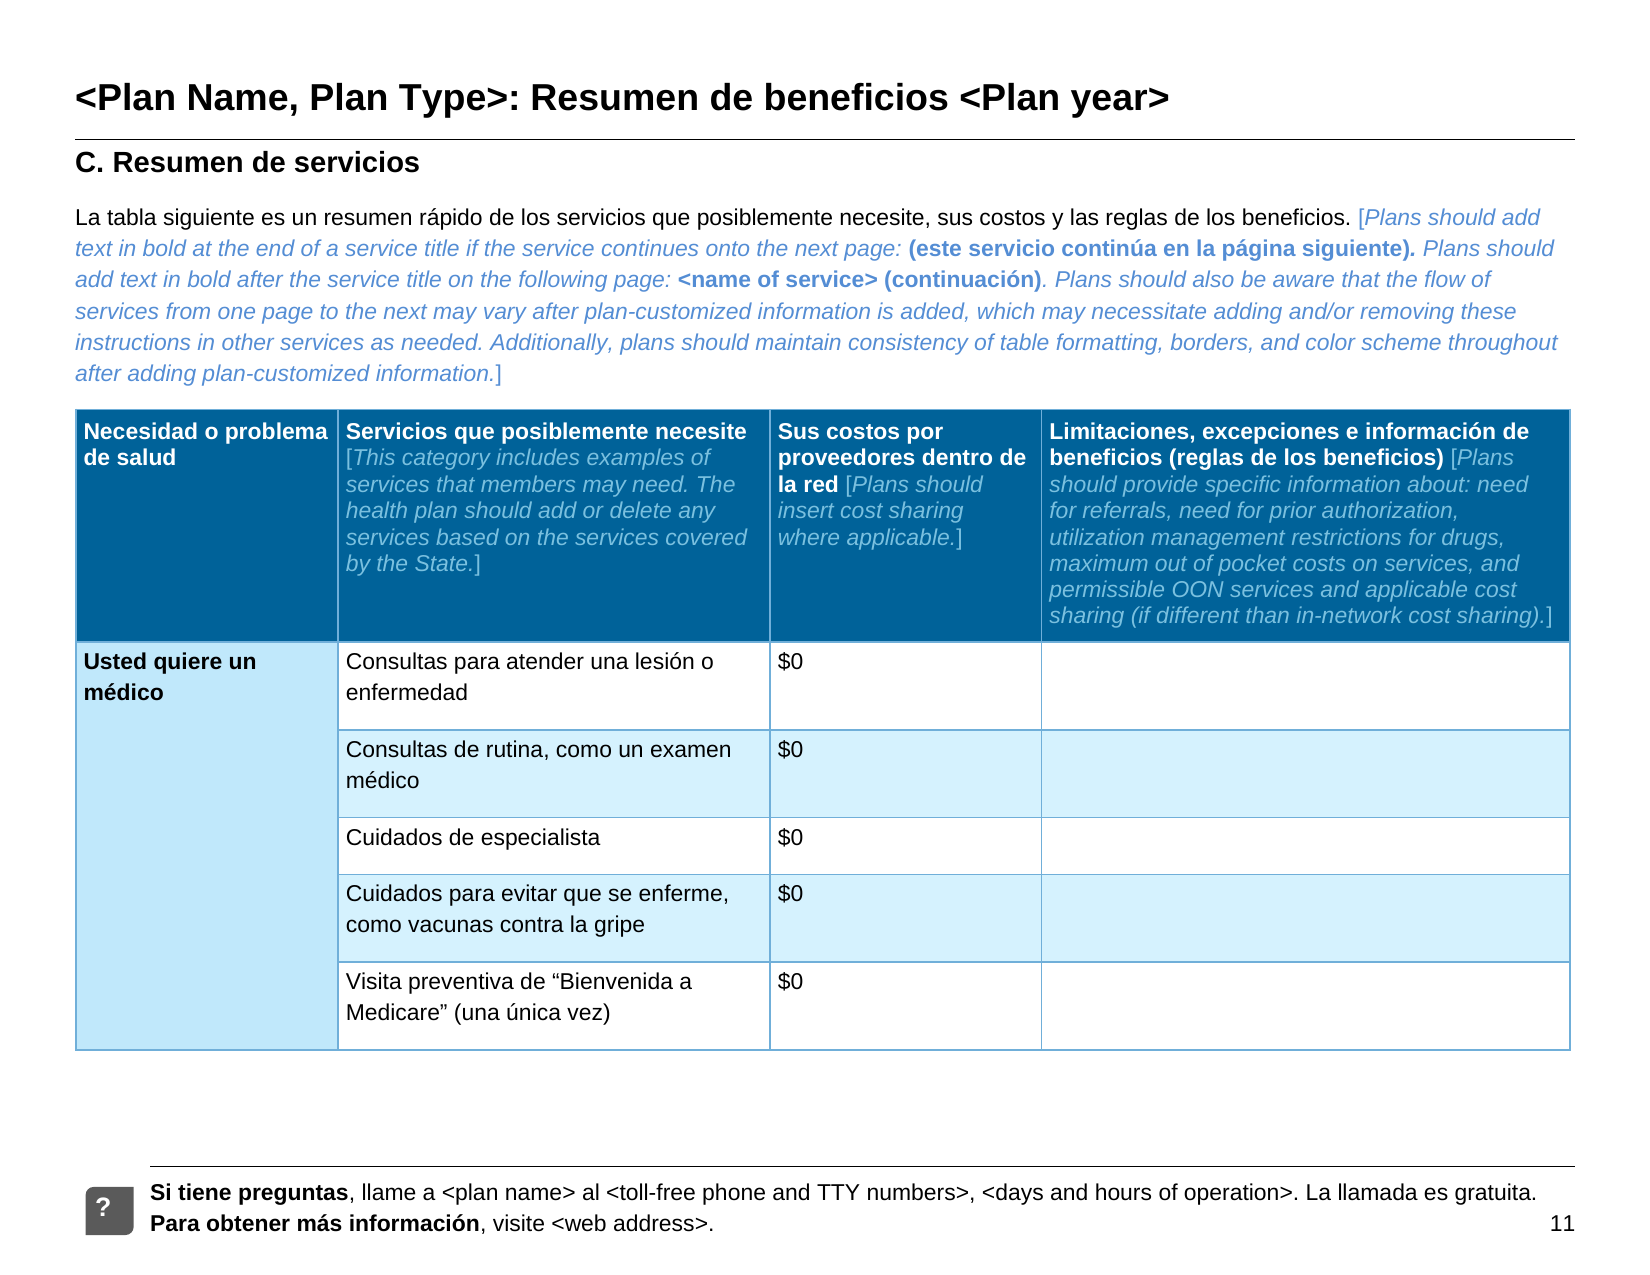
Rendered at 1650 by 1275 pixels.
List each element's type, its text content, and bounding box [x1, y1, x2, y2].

table_cell Consultas para atender una lesión o enfermedad [339, 643, 769, 729]
subtitle Resumen de servicios [75, 140, 1575, 179]
table_cell $0 [771, 731, 1041, 817]
table_cell $0 [771, 963, 1041, 1049]
table_cell [1042, 731, 1569, 817]
table_cell [1042, 875, 1569, 961]
table_cell [1042, 818, 1569, 873]
table_cell Cuidados de especialista [339, 818, 769, 873]
table_header Necesidad o problema de salud [77, 410, 337, 641]
table_cell $0 [771, 875, 1041, 961]
text La tabla siguiente es un resumen rápido de los servicios que posiblemente necesite, sus costos y las reglas de los beneficios. [Plans should add text in bold at the end of a service title if the service continues onto the next page: (este servicio continúa en la página siguiente). Plans should add text in bold after the service title on the following page: <name of service> (continuación). Plans should also be aware that the flow of services from one page to the next may vary after plan-customized information is added, which may necessitate adding and/or removing these instructions in other services as needed. Additionally, plans should maintain consistency of table formatting, borders, and color scheme throughout after adding plan-customized information.] [75, 200, 1575, 388]
table_header Sus costos por proveedores dentro de la red [Plans should insert cost sharing where applicable.] [771, 410, 1041, 641]
table_header Limitaciones, excepciones e información de beneficios (reglas de los beneficios) [Plans should provide specific information about: need for referrals, need for prior authorization, utilization management restrictions for drugs, maximum out of pocket costs on services, and permissible OON services and applicable cost sharing (if different than in-network cost sharing).] [1042, 410, 1569, 641]
table_cell [1042, 643, 1569, 729]
table_cell Cuidados para evitar que se enferme, como vacunas contra la gripe [339, 875, 769, 961]
table_cell Consultas de rutina, como un examen médico [339, 731, 769, 817]
table_cell Usted quiere un médico [77, 643, 337, 1049]
table_cell Visita preventiva de “Bienvenida a Medicare” (una única vez) [339, 963, 769, 1049]
table_cell $0 [771, 818, 1041, 873]
table_cell [1042, 963, 1569, 1049]
table_header Servicios que posiblemente necesite [This category includes examples of services that members may need. The health plan should add or delete any services based on the services covered by the State.] [339, 410, 769, 641]
table_cell $0 [771, 643, 1041, 729]
